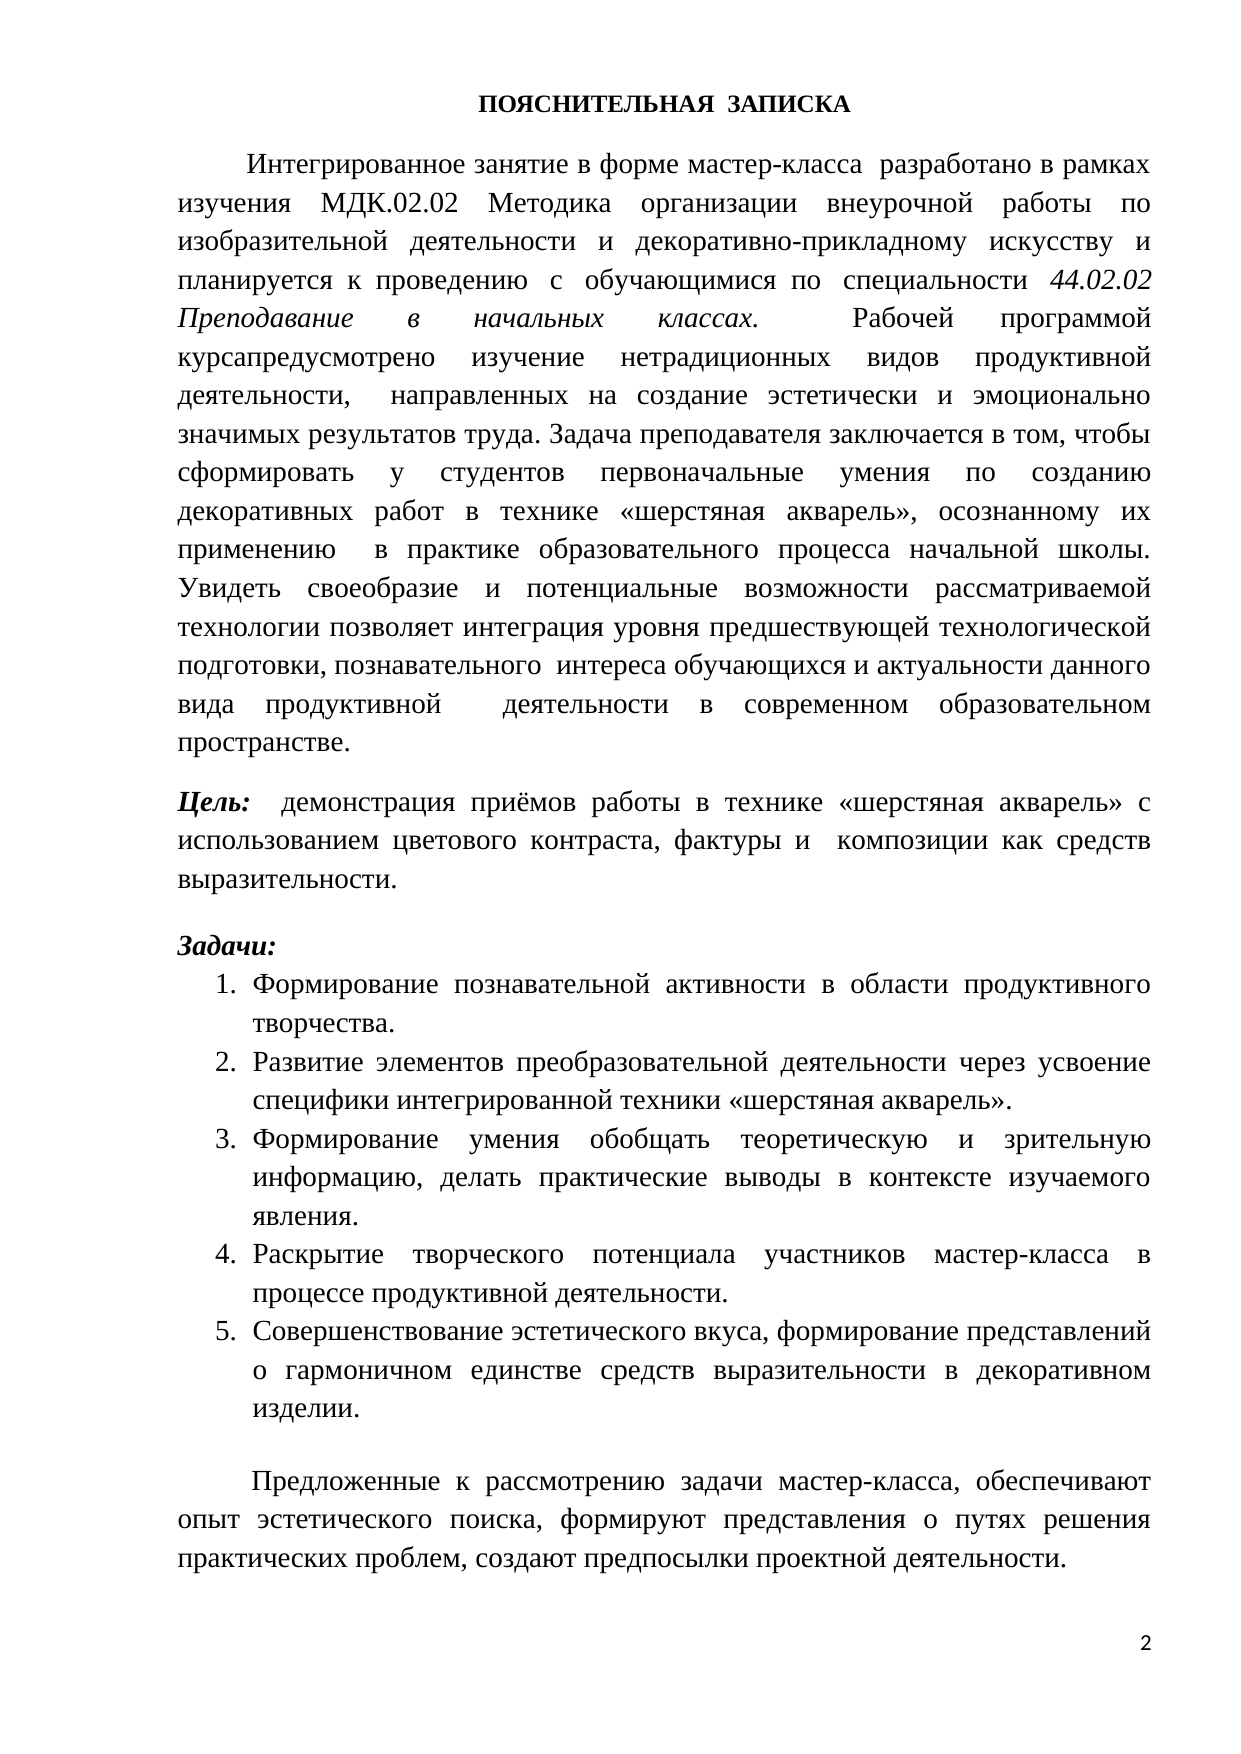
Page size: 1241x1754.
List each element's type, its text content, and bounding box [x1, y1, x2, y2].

subtitle Пояснительная записка [177, 89, 1152, 117]
text Задачи: [177, 928, 1152, 962]
list Развитие элементов преобразовательной деятельности через усвоение специфики интегрированной техники «шерстяная акварель». [215, 1044, 1152, 1116]
list Формирование умения обобщать теоретическую и зрительную информацию, делать практические выводы в контексте изучаемого явления. [215, 1121, 1152, 1231]
text Предложенные к рассмотрению задачи мастер-класса, обеспечивают опыт эстетического поиска, формируют представления о путях решения практических проблем, создают предпосылки проектной деятельности. [177, 1463, 1152, 1573]
list Совершенствование эстетического вкуса, формирование представлений о гармоничном единстве средств выразительности в декоративном изделии. [215, 1313, 1152, 1424]
text Цель: демонстрация приёмов работы в технике «шерстяная акварель» с использованием цветового контраста, фактуры и композиции как средств выразительности. [177, 784, 1152, 894]
text Интегрированное занятие в форме мастер-класса разработано в рамках изучения МДК.02.02 Методика организации внеурочной работы по изобразительной деятельности и декоративно-прикладному искусству и планируется к проведению с обучающимися по специальности 44.02.02 Преподавание в начальных классах. Рабочей программой курсапредусмотрено изучение нетрадиционных видов продуктивной деятельности, направленных на создание эстетически и эмоционально значимых результатов труда. Задача преподавателя заключается в том, чтобы сформировать у студентов первоначальные умения по созданию декоративных работ в технике «шерстяная акварель», осознанному их применению в практике образовательного процесса начальной школы. Увидеть своеобразие и потенциальные возможности рассматриваемой технологии позволяет интеграция уровня предшествующей технологической подготовки, познавательного интереса обучающихся и актуальности данного вида продуктивной деятельности в современном образовательном пространстве. [177, 146, 1152, 758]
list Формирование познавательной активности в области продуктивного творчества. [215, 967, 1152, 1039]
list Раскрытие творческого потенциала участников мастер-класса в процессе продуктивной деятельности. [215, 1236, 1152, 1308]
